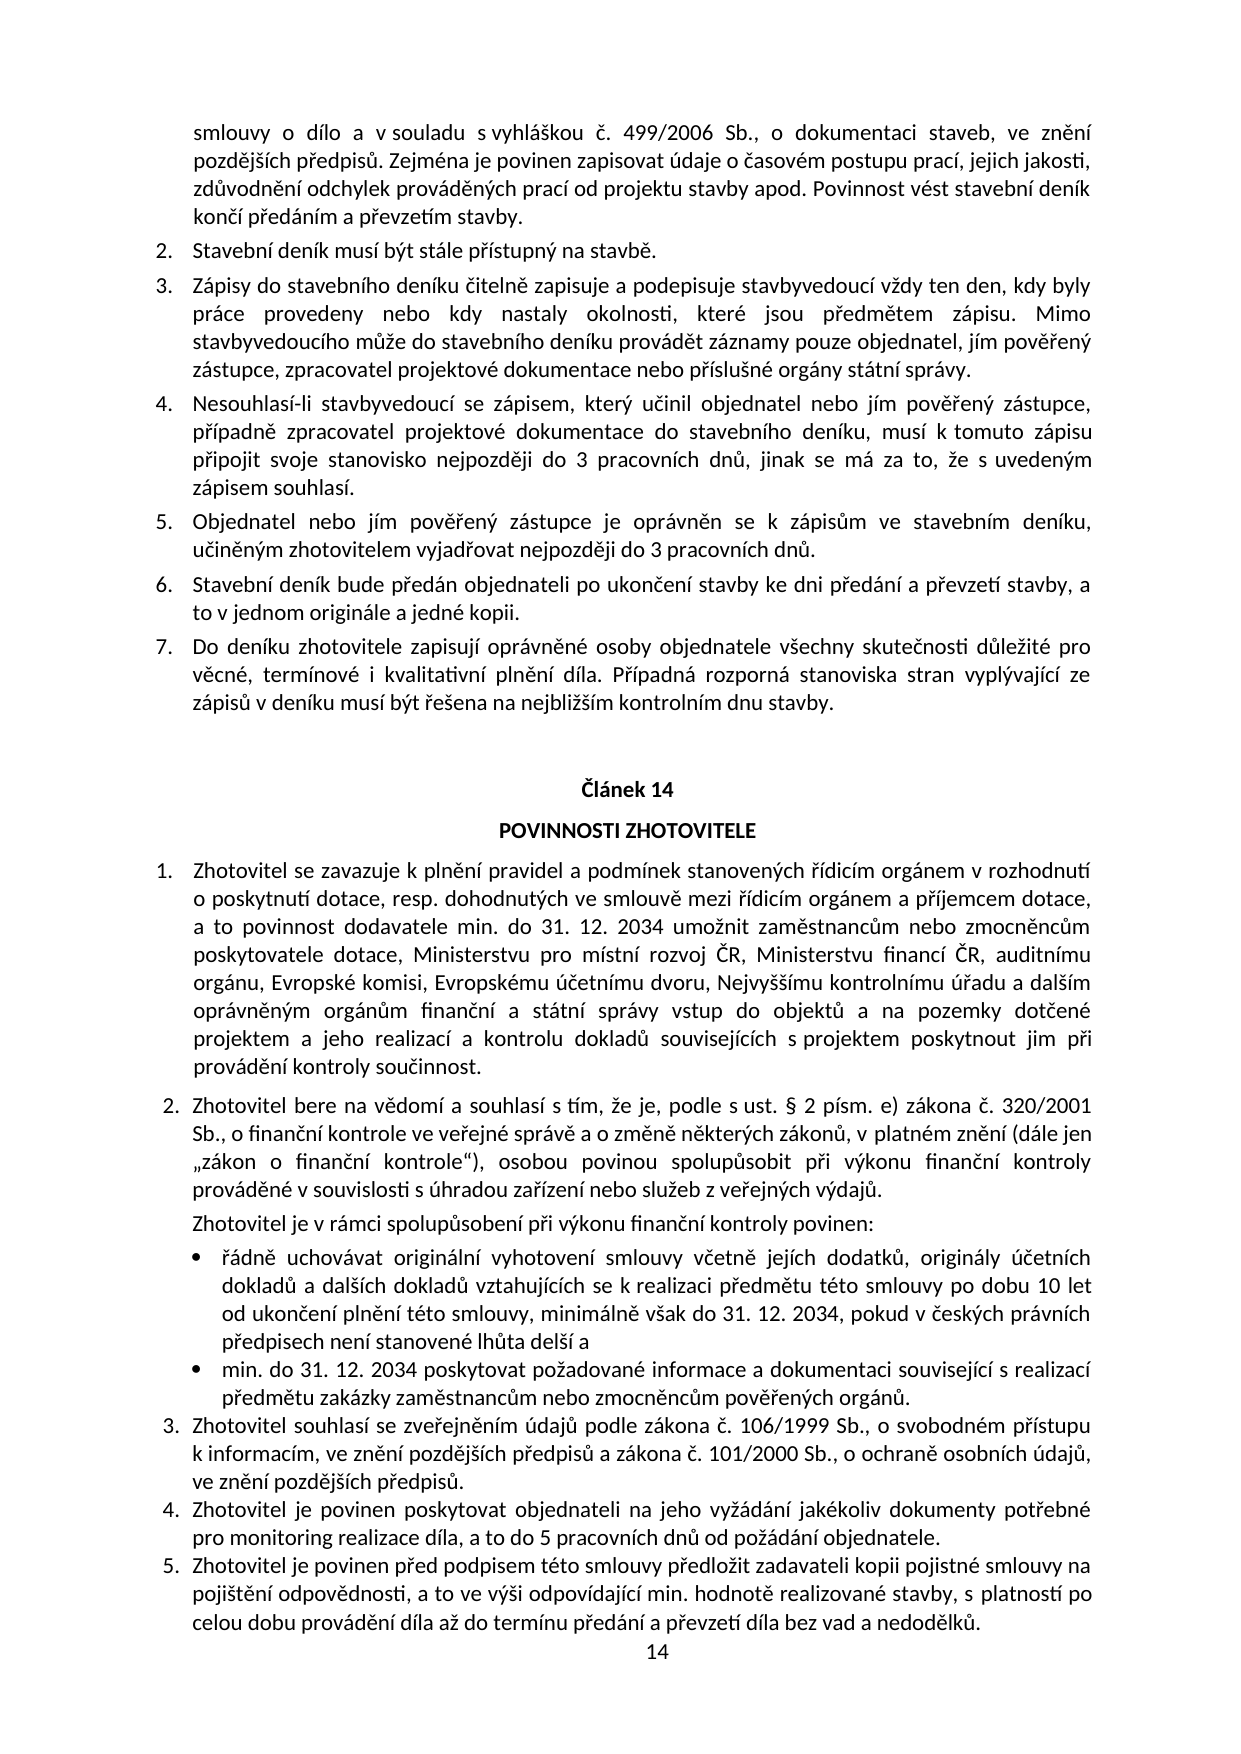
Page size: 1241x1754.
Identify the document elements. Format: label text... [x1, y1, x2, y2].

list Stavební deník musí být stále přístupný na stavbě. [155, 236, 1093, 264]
list Zhotovitel souhlasí se zveřejněním údajů podle zákona č. 106/1999 Sb., o svobodném přístupu k informacím, ve znění pozdějších předpisů a zákona č. 101/2000 Sb., o ochraně osobních údajů, ve znění pozdějších předpisů. [162, 1411, 1093, 1496]
list Zhotovitel je v rámci spolupůsobení při výkonu finanční kontroly povinen: [192, 1209, 1093, 1237]
list Nesouhlasí-li stavbyvedoucí se zápisem, který učinil objednatel nebo jím pověřený zástupce, případně zpracovatel projektové dokumentace do stavebního deníku, musí k tomuto zápisu připojit svoje stanovisko nejpozději do 3 pracovních dnů, jinak se má za to, že s uvedeným zápisem souhlasí. [155, 389, 1093, 501]
text Povinnosti zhotovitele [162, 816, 1093, 844]
list Objednatel nebo jím pověřený zástupce je oprávněn se k zápisům ve stavebním deníku, učiněným zhotovitelem vyjadřovat nejpozději do 3 pracovních dnů. [155, 507, 1093, 563]
list Zhotovitel je povinen před podpisem této smlouvy předložit zadavateli kopii pojistné smlouvy na pojištění odpovědnosti, a to ve výši odpovídající min. hodnotě realizované stavby, s platností po celou dobu provádění díla až do termínu předání a převzetí díla bez vad a nedodělků. [162, 1552, 1093, 1636]
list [156, 118, 1093, 230]
list Zhotovitel bere na vědomí a souhlasí s tím, že je, podle s ust. § 2 písm. e) zákona č. 320/2001 Sb., o finanční kontrole ve veřejné správě a o změně některých zákonů, v platném znění (dále jen „zákon o finanční kontrole“), osobou povinou spolupůsobit při výkonu finanční kontroly prováděné v souvislosti s úhradou zařízení nebo služeb z veřejných výdajů. [162, 1091, 1093, 1203]
list řádně uchovávat originální vyhotovení smlouvy včetně jejích dodatků, originály účetních dokladů a dalších dokladů vztahujících se k realizaci předmětu této smlouvy po dobu 10 let od ukončení plnění této smlouvy, minimálně však do 31. 12. 2034, pokud v českých právních předpisech není stanovené lhůta delší a [192, 1243, 1093, 1355]
list Zhotovitel je povinen poskytovat objednateli na jeho vyžádání jakékoliv dokumenty potřebné pro monitoring realizace díla, a to do 5 pracovních dnů od požádání objednatele. [162, 1496, 1093, 1552]
list Do deníku zhotovitele zapisují oprávněné osoby objednatele všechny skutečnosti důležité pro věcné, termínové i kvalitativní plnění díla. Případná rozporná stanoviska stran vyplývající ze zápisů v deníku musí být řešena na nejbližším kontrolním dnu stavby. [155, 632, 1093, 716]
subtitle Článek 14 [162, 775, 1093, 803]
list Zhotovitel se zavazuje k plnění pravidel a podmínek stanovených řídicím orgánem v rozhodnutí o poskytnutí dotace, resp. dohodnutých ve smlouvě mezi řídicím orgánem a příjemcem dotace, a to povinnost dodavatele min. do 31. 12. 2034 umožnit zaměstnancům nebo zmocněncům poskytovatele dotace, Ministerstvu pro místní rozvoj ČR, Ministerstvu financí ČR, auditnímu orgánu, Evropské komisi, Evropskému účetnímu dvoru, Nejvyššímu kontrolnímu úřadu a dalším oprávněným orgánům finanční a státní správy vstup do objektů a na pozemky dotčené projektem a jeho realizací a kontrolu dokladů souvisejících s projektem poskytnout jim při provádění kontroly součinnost. [156, 856, 1093, 1081]
list Zápisy do stavebního deníku čitelně zapisuje a podepisuje stavbyvedoucí vždy ten den, kdy byly práce provedeny nebo kdy nastaly okolnosti, které jsou předmětem zápisu. Mimo stavbyvedoucího může do stavebního deníku provádět záznamy pouze objednatel, jím pověřený zástupce, zpracovatel projektové dokumentace nebo příslušné orgány státní správy. [155, 271, 1093, 383]
list min. do 31. 12. 2034 poskytovat požadované informace a dokumentaci související s realizací předmětu zakázky zaměstnancům nebo zmocněncům pověřených orgánů. [192, 1355, 1093, 1411]
list Stavební deník bude předán objednateli po ukončení stavby ke dni předání a převzetí stavby, a to v jednom originále a jedné kopii. [155, 570, 1093, 626]
